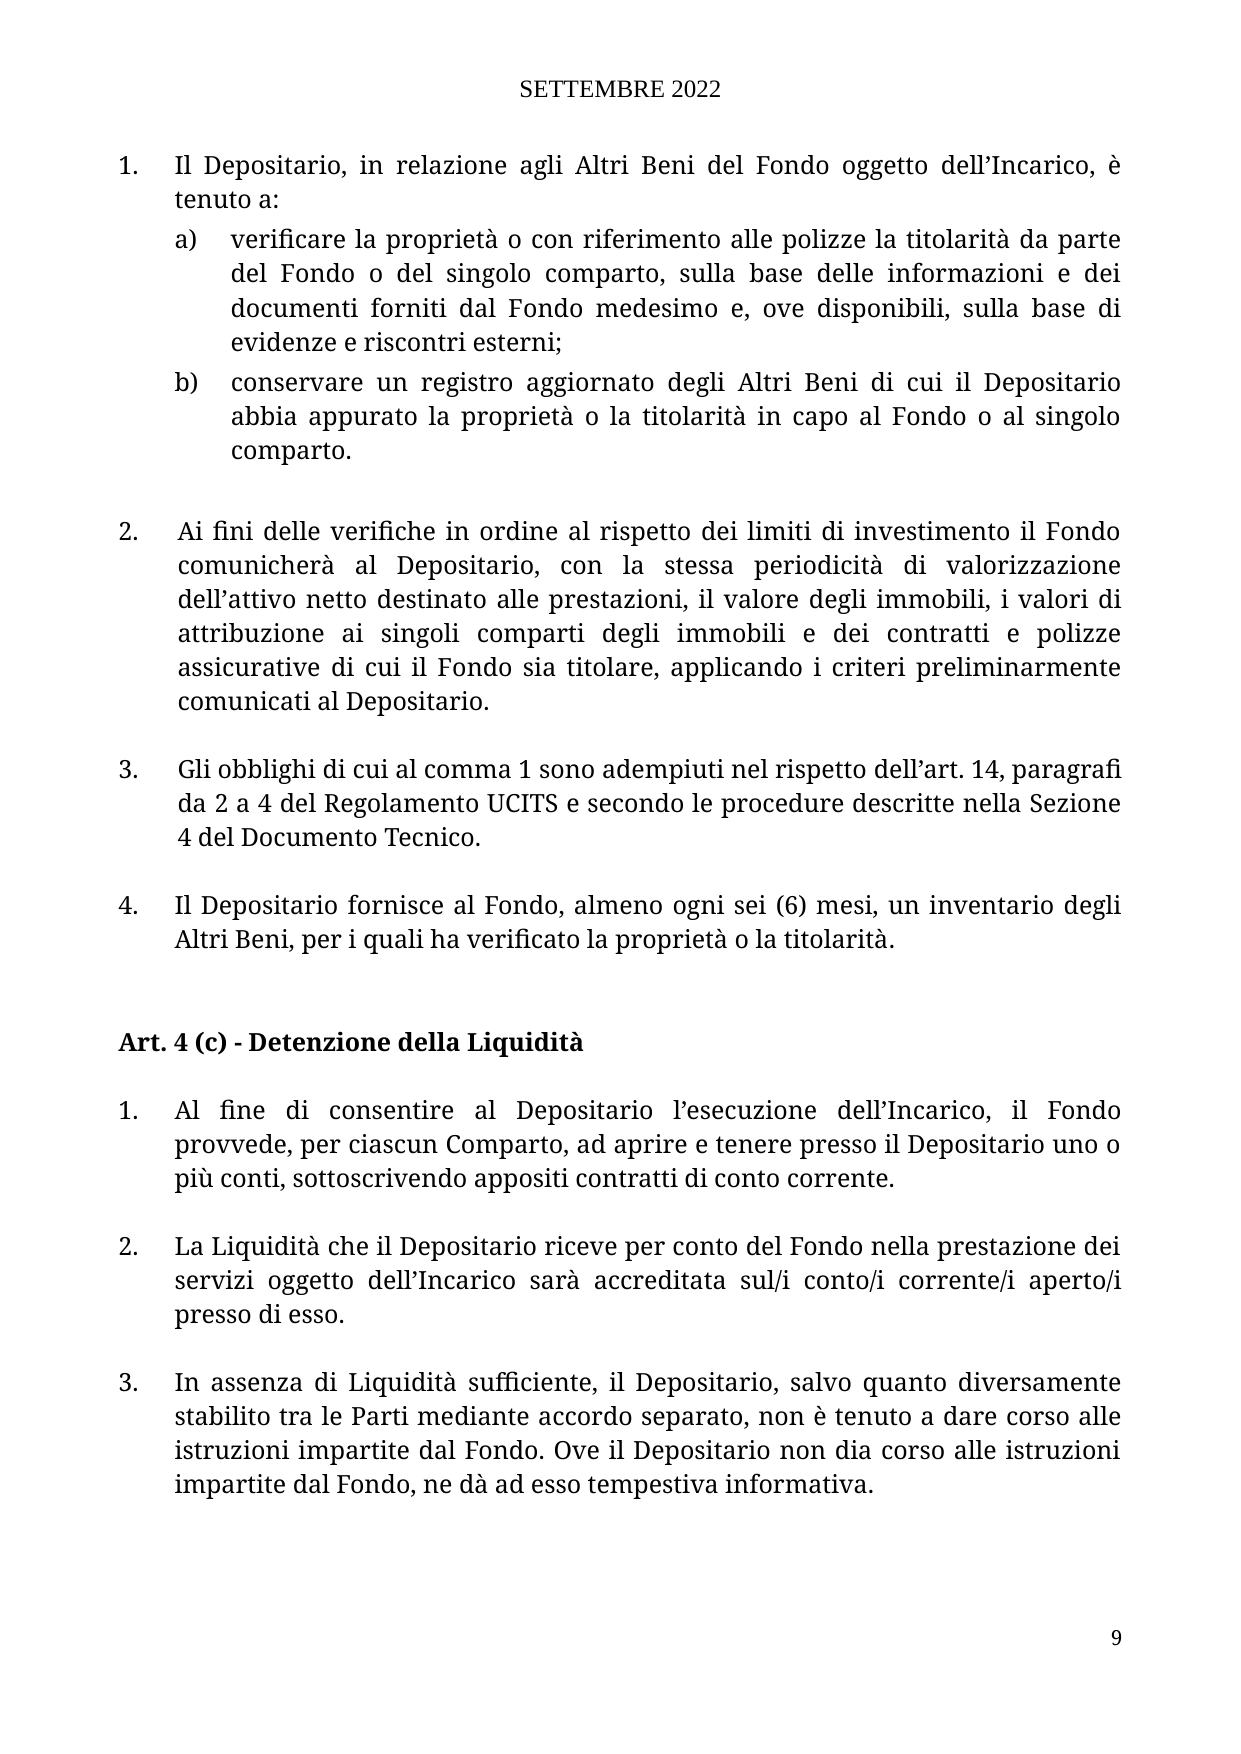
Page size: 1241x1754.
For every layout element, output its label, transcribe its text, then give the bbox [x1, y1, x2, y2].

text 3. In assenza di Liquidità sufficiente, il Depositario, salvo quanto diversamente stabilito tra le Parti mediante accordo separato, non è tenuto a dare corso alle istruzioni impartite dal Fondo. Ove il Depositario non dia corso alle istruzioni impartite dal Fondo, ne dà ad esso tempestiva informativa. [118, 1365, 1122, 1501]
text 1. Il Depositario, in relazione agli Altri Beni del Fondo oggetto dell’Incarico, è tenuto a: [118, 148, 1122, 216]
list Ai fini delle verifiche in ordine al rispetto dei limiti di investimento il Fondo comunicherà al Depositario, con la stessa periodicità di valorizzazione dell’attivo netto destinato alle prestazioni, il valore degli immobili, i valori di attribuzione ai singoli comparti degli immobili e dei contratti e polizze assicurative di cui il Fondo sia titolare, applicando i criteri preliminarmente comunicati al Depositario. [118, 513, 1122, 718]
list verificare la proprietà o con riferimento alle polizze la titolarità da parte del Fondo o del singolo comparto, sulla base delle informazioni e dei documenti forniti dal Fondo medesimo e, ove disponibili, sulla base di evidenze e riscontri esterni; [174, 222, 1122, 358]
text 4. Il Depositario fornisce al Fondo, almeno ogni sei (6) mesi, un inventario degli Altri Beni, per i quali ha verificato la proprietà o la titolarità. [118, 888, 1122, 956]
text b) conservare un registro aggiornato degli Altri Beni di cui il Depositario abbia appurato la proprietà o la titolarità in capo al Fondo o al singolo comparto. [174, 364, 1122, 467]
list Gli obblighi di cui al comma 1 sono adempiuti nel rispetto dell’art. 14, paragrafi da 2 a 4 del Regolamento UCITS e secondo le procedure descritte nella Sezione 4 del Documento Tecnico. [118, 752, 1122, 854]
text 1. Al fine di consentire al Depositario l’esecuzione dell’Incarico, il Fondo provvede, per ciascun Comparto, ad aprire e tenere presso il Depositario uno o più conti, sottoscrivendo appositi contratti di conto corrente. [118, 1092, 1122, 1194]
text Art. 4 (c) - Detenzione della Liquidità [118, 1024, 1122, 1058]
text 2. La Liquidità che il Depositario riceve per conto del Fondo nella prestazione dei servizi oggetto dell’Incarico sarà accreditata sul/i conto/i corrente/i aperto/i presso di esso. [118, 1229, 1122, 1331]
